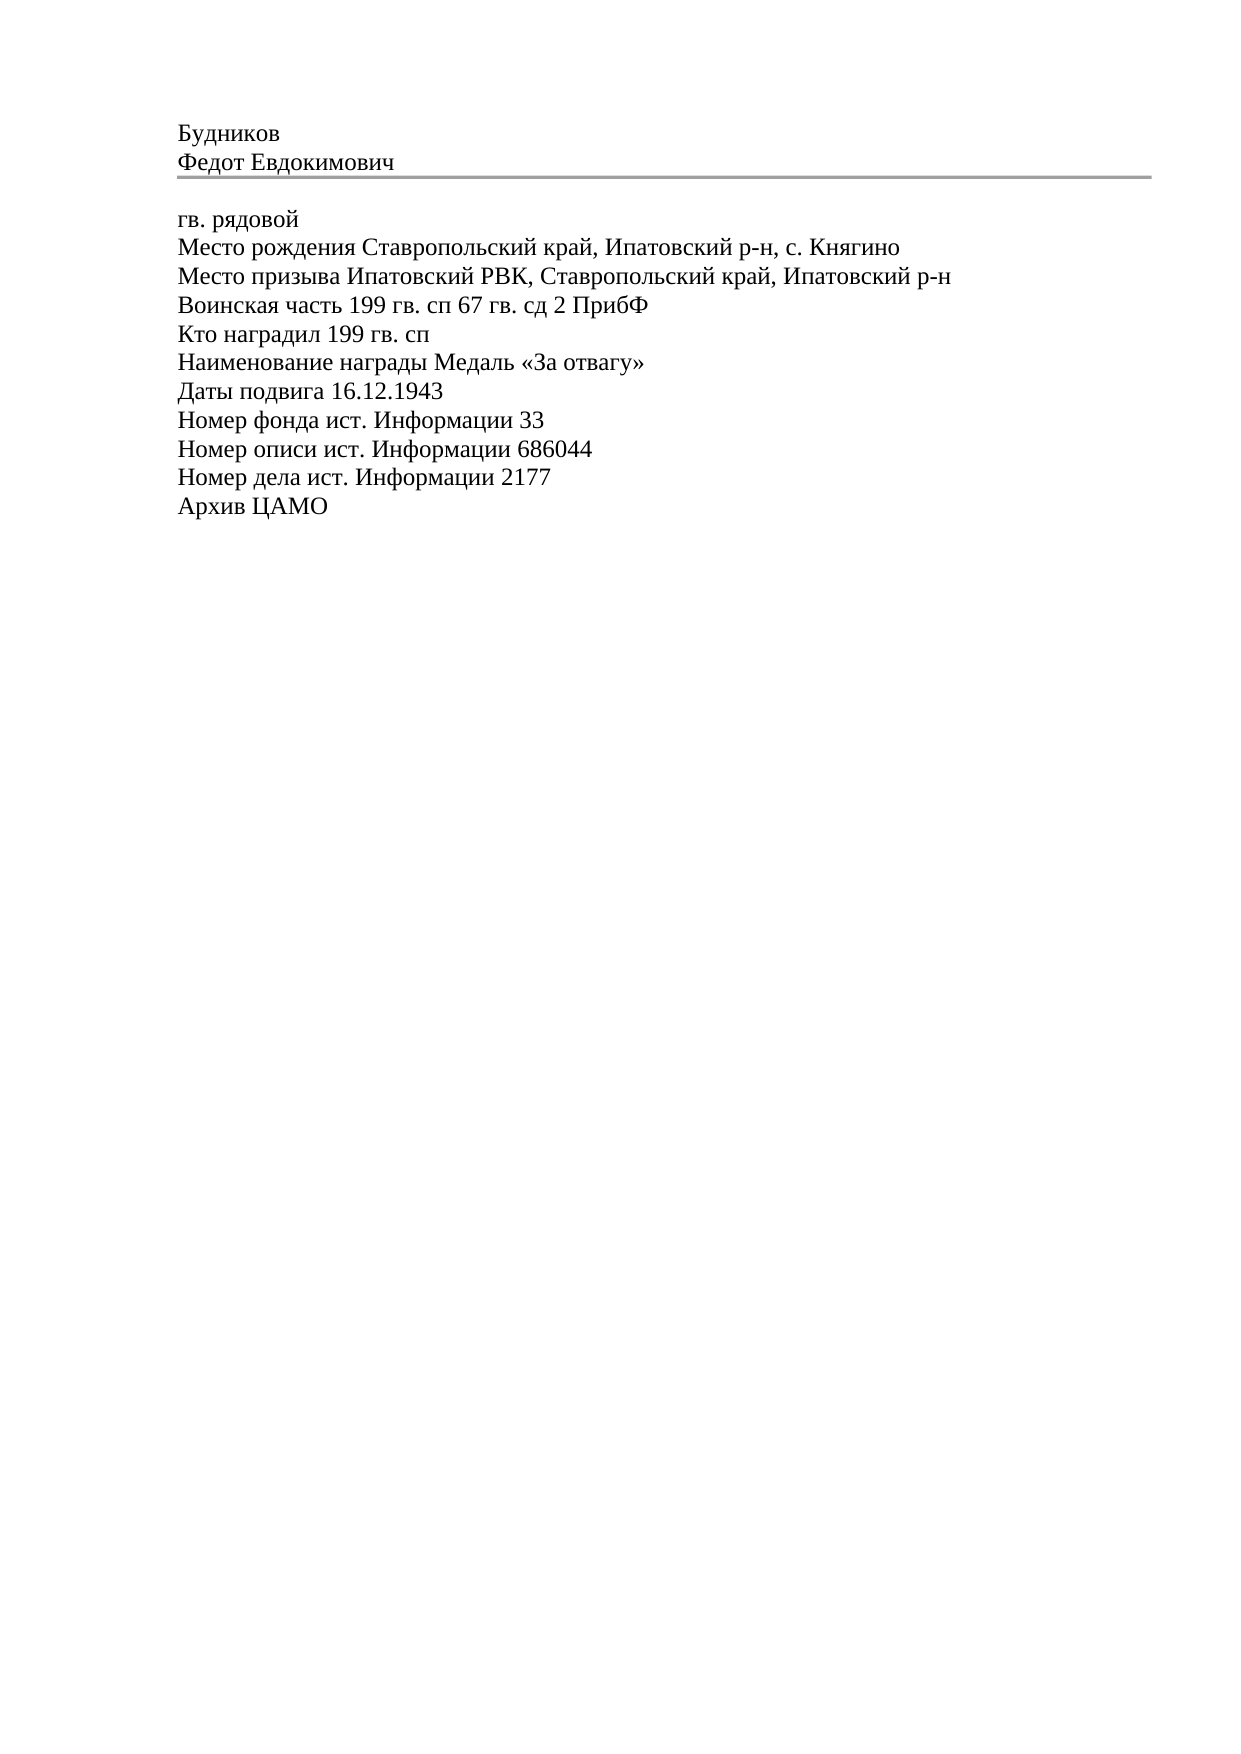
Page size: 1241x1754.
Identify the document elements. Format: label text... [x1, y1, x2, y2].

text Федот Евдокимович [177, 147, 1152, 175]
text гв. рядовой [177, 204, 1152, 232]
text Архив ЦАМО [177, 491, 1152, 520]
text Будников [177, 118, 1152, 147]
text Место рождения Ставропольский край, Ипатовский р-н, с. Княгино [177, 232, 1152, 261]
text Наименование награды Медаль «За отвагу» [177, 347, 1152, 376]
text Номер дела ист. Информации 2177 [177, 462, 1152, 491]
text Номер описи ист. Информации 686044 [177, 434, 1152, 462]
text Место призыва Ипатовский РВК, Ставропольский край, Ипатовский р-н [177, 261, 1152, 290]
text Даты подвига 16.12.1943 [177, 376, 1152, 405]
text Кто наградил 199 гв. сп [177, 319, 1152, 347]
text Номер фонда ист. Информации 33 [177, 405, 1152, 434]
text Воинская часть 199 гв. сп 67 гв. сд 2 ПрибФ [177, 290, 1152, 319]
